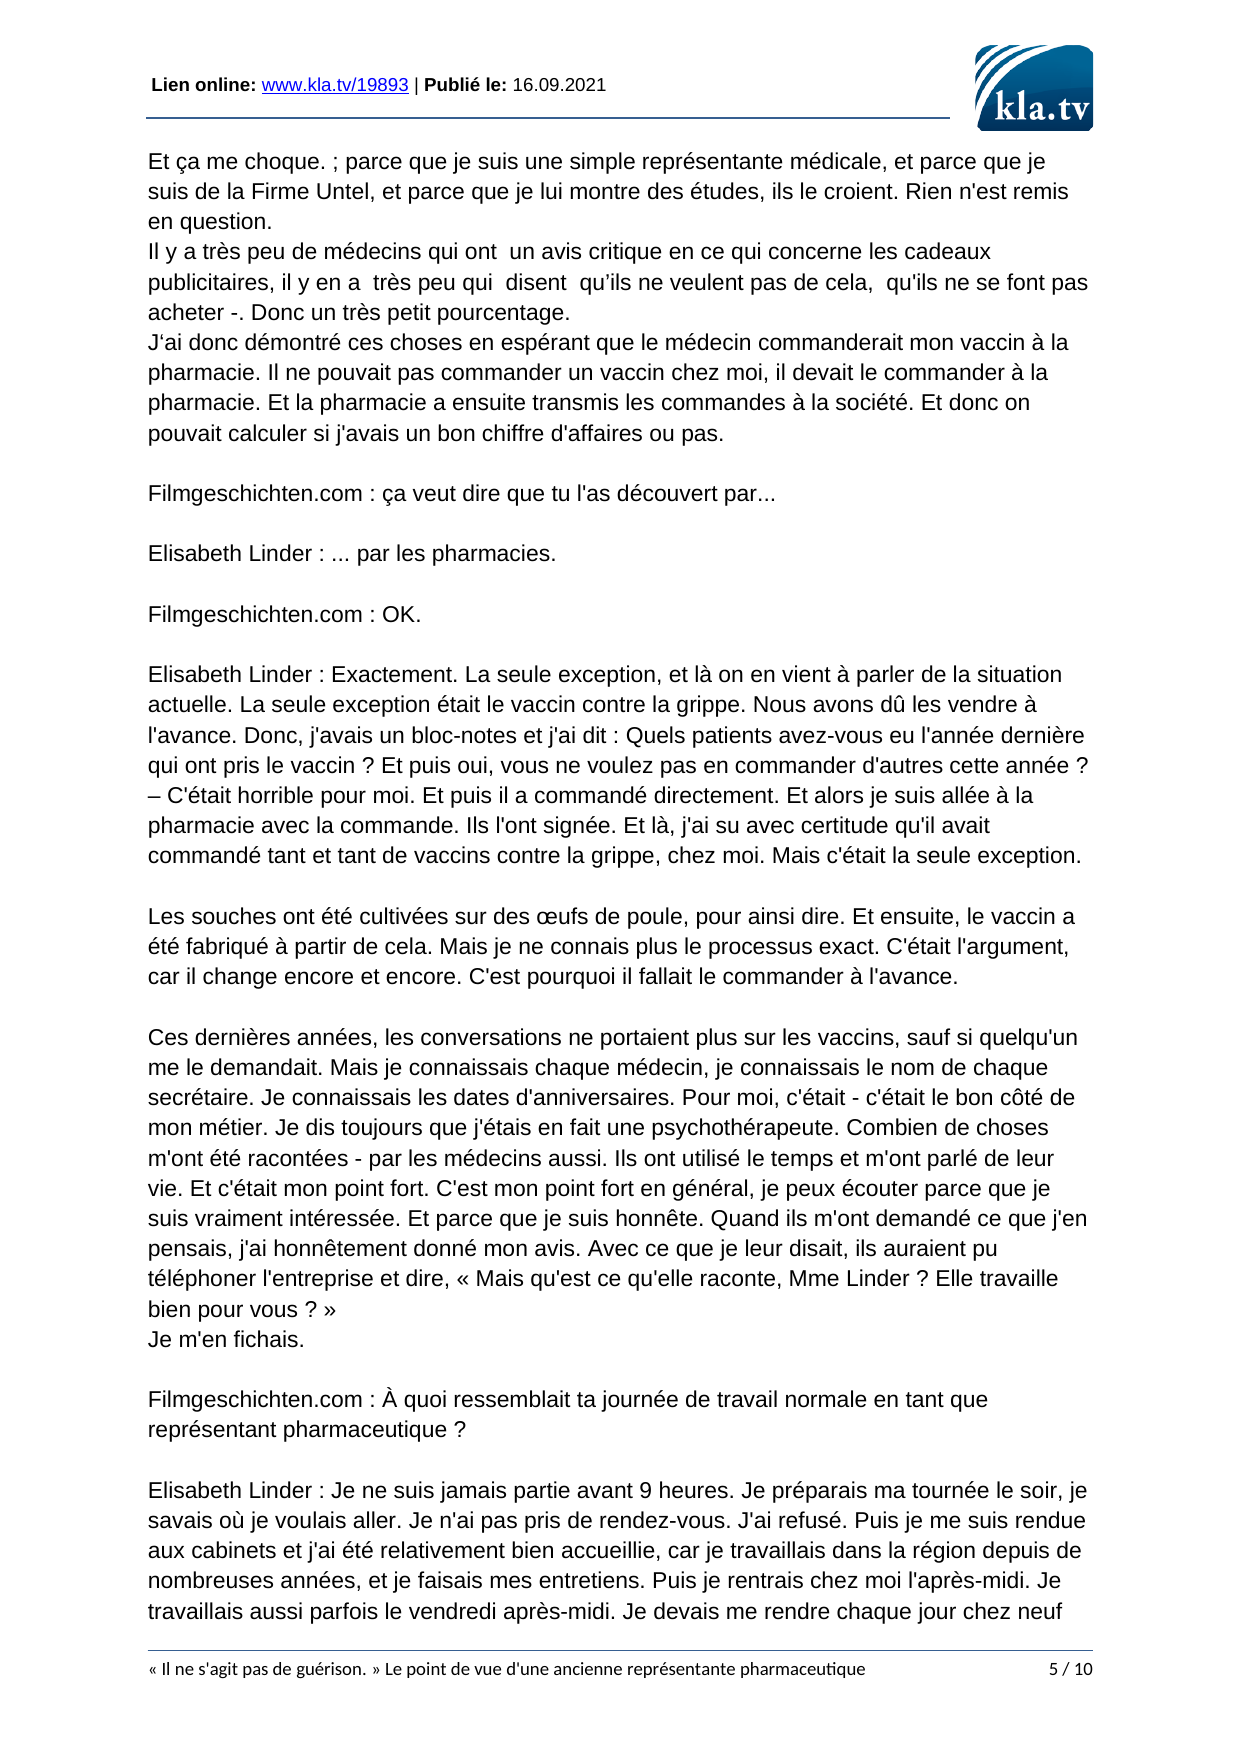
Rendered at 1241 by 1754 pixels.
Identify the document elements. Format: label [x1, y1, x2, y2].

text [148, 148, 1093, 1624]
